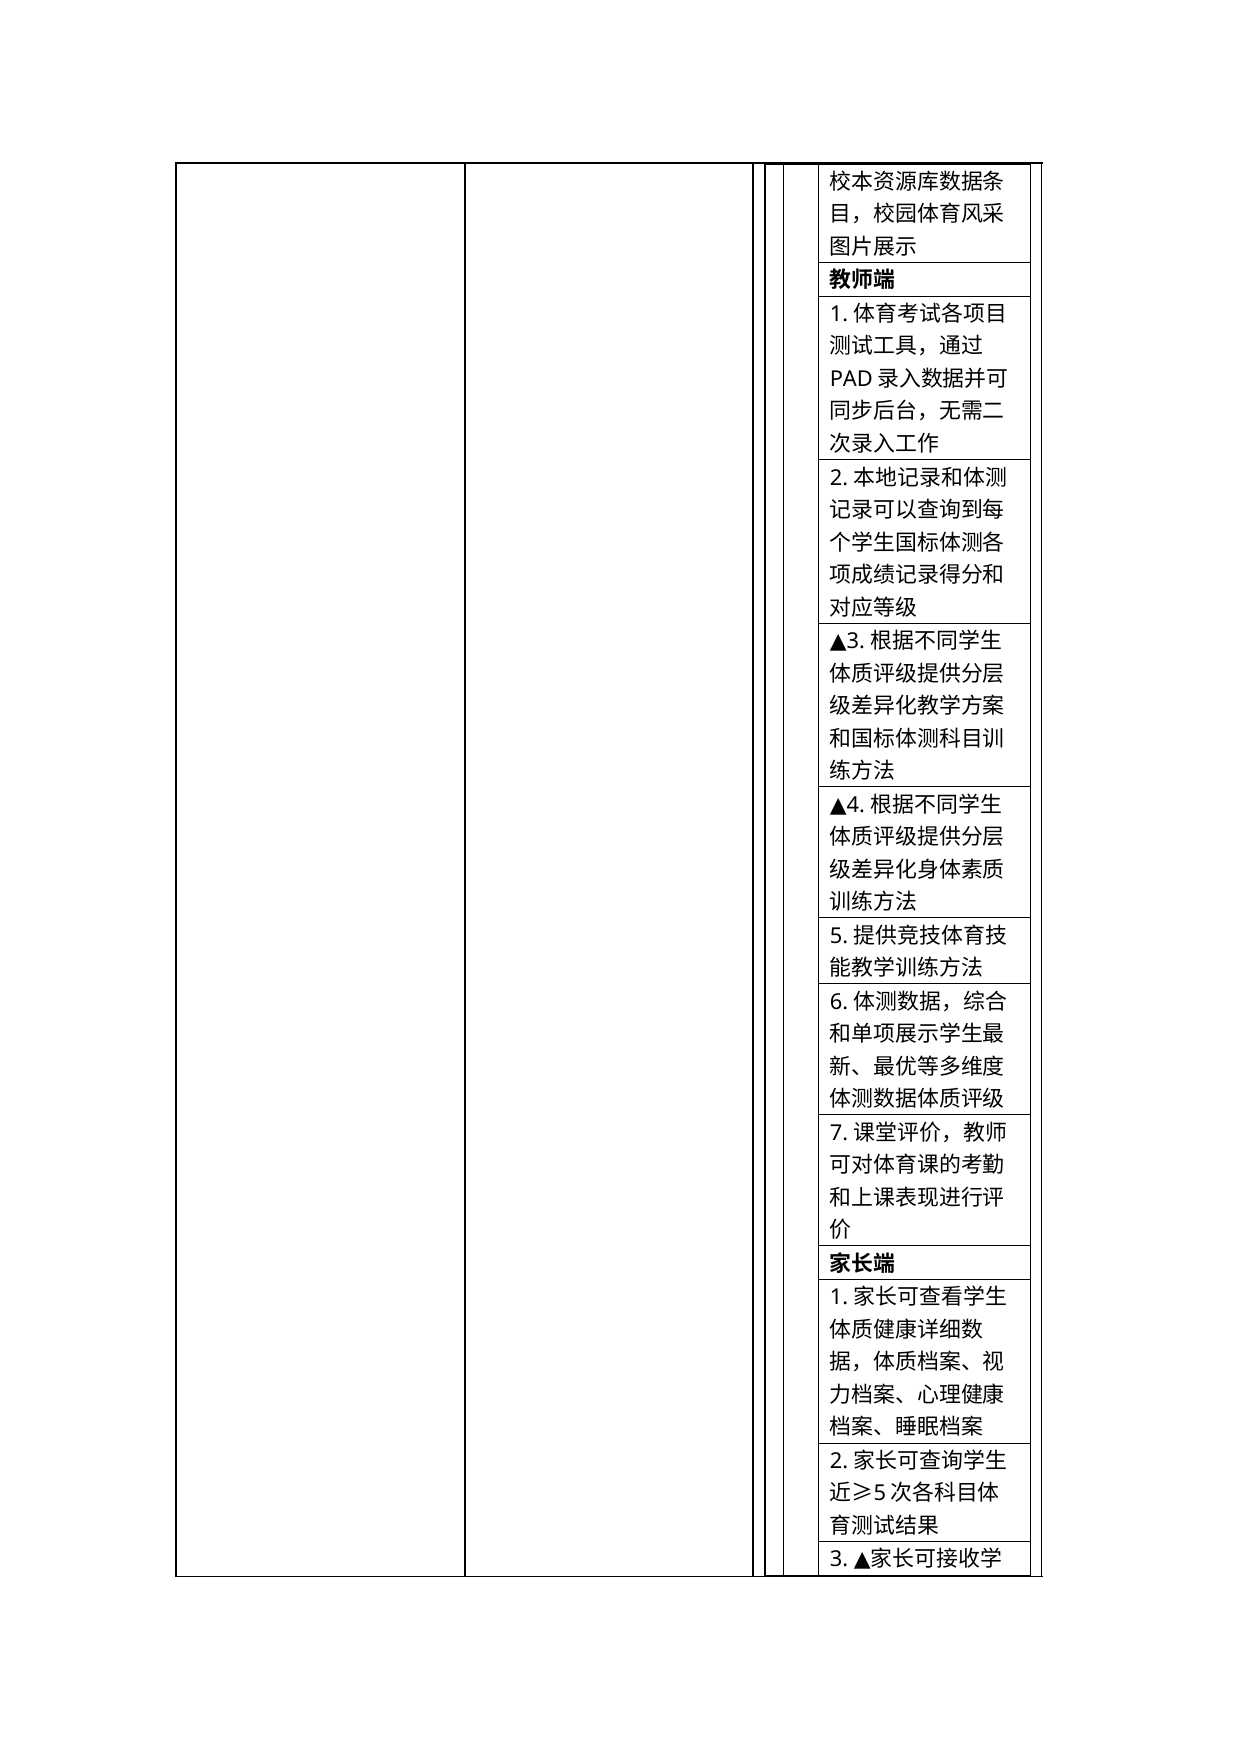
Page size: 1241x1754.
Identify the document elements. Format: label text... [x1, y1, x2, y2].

table_cell 供应商根据本项目制定实施方案、质量保证方案、售后服务、技术培训措施等方案。 [819, 263, 1030, 296]
table_cell 1 [177, 164, 464, 1576]
table_cell 供应商根据本项目制定实施方案、质量保证方案、售后服务、技术培训措施等方案。 [819, 984, 1030, 1114]
table_cell 供应商根据本项目制定实施方案、质量保证方案、售后服务、技术培训措施等方案。 [819, 1444, 1030, 1541]
table_cell 供应商根据本项目制定实施方案、质量保证方案、售后服务、技术培训措施等方案。 [819, 918, 1030, 983]
table_cell 供应商根据本项目制定实施方案、质量保证方案、售后服务、技术培训措施等方案。 [819, 1246, 1030, 1279]
table_cell 供应商根据本项目制定实施方案、质量保证方案、售后服务、技术培训措施等方案。 [819, 1115, 1030, 1245]
table_cell 供应商根据本项目制定实施方案、质量保证方案、售后服务、技术培训措施等方案。 [819, 787, 1030, 917]
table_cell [819, 1542, 1030, 1575]
table_cell 供应商根据本项目制定实施方案、质量保证方案、售后服务、技术培训措施等方案。 [819, 624, 1030, 786]
table_cell 供应商根据本项目制定实施方案、质量保证方案、售后服务、技术培训措施等方案。 [819, 460, 1030, 623]
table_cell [754, 164, 764, 1576]
table_cell 供应商根据本项目制定实施方案、质量保证方案、售后服务、技术培训措施等方案。 [819, 1280, 1030, 1443]
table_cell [1031, 164, 1041, 1576]
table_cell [766, 165, 783, 1575]
table_cell 供应商根据本项目制定实施方案、质量保证方案、售后服务、技术培训措施等方案。 [819, 297, 1030, 459]
table_cell [466, 164, 752, 1576]
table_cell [819, 165, 1030, 262]
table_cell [784, 165, 818, 1575]
